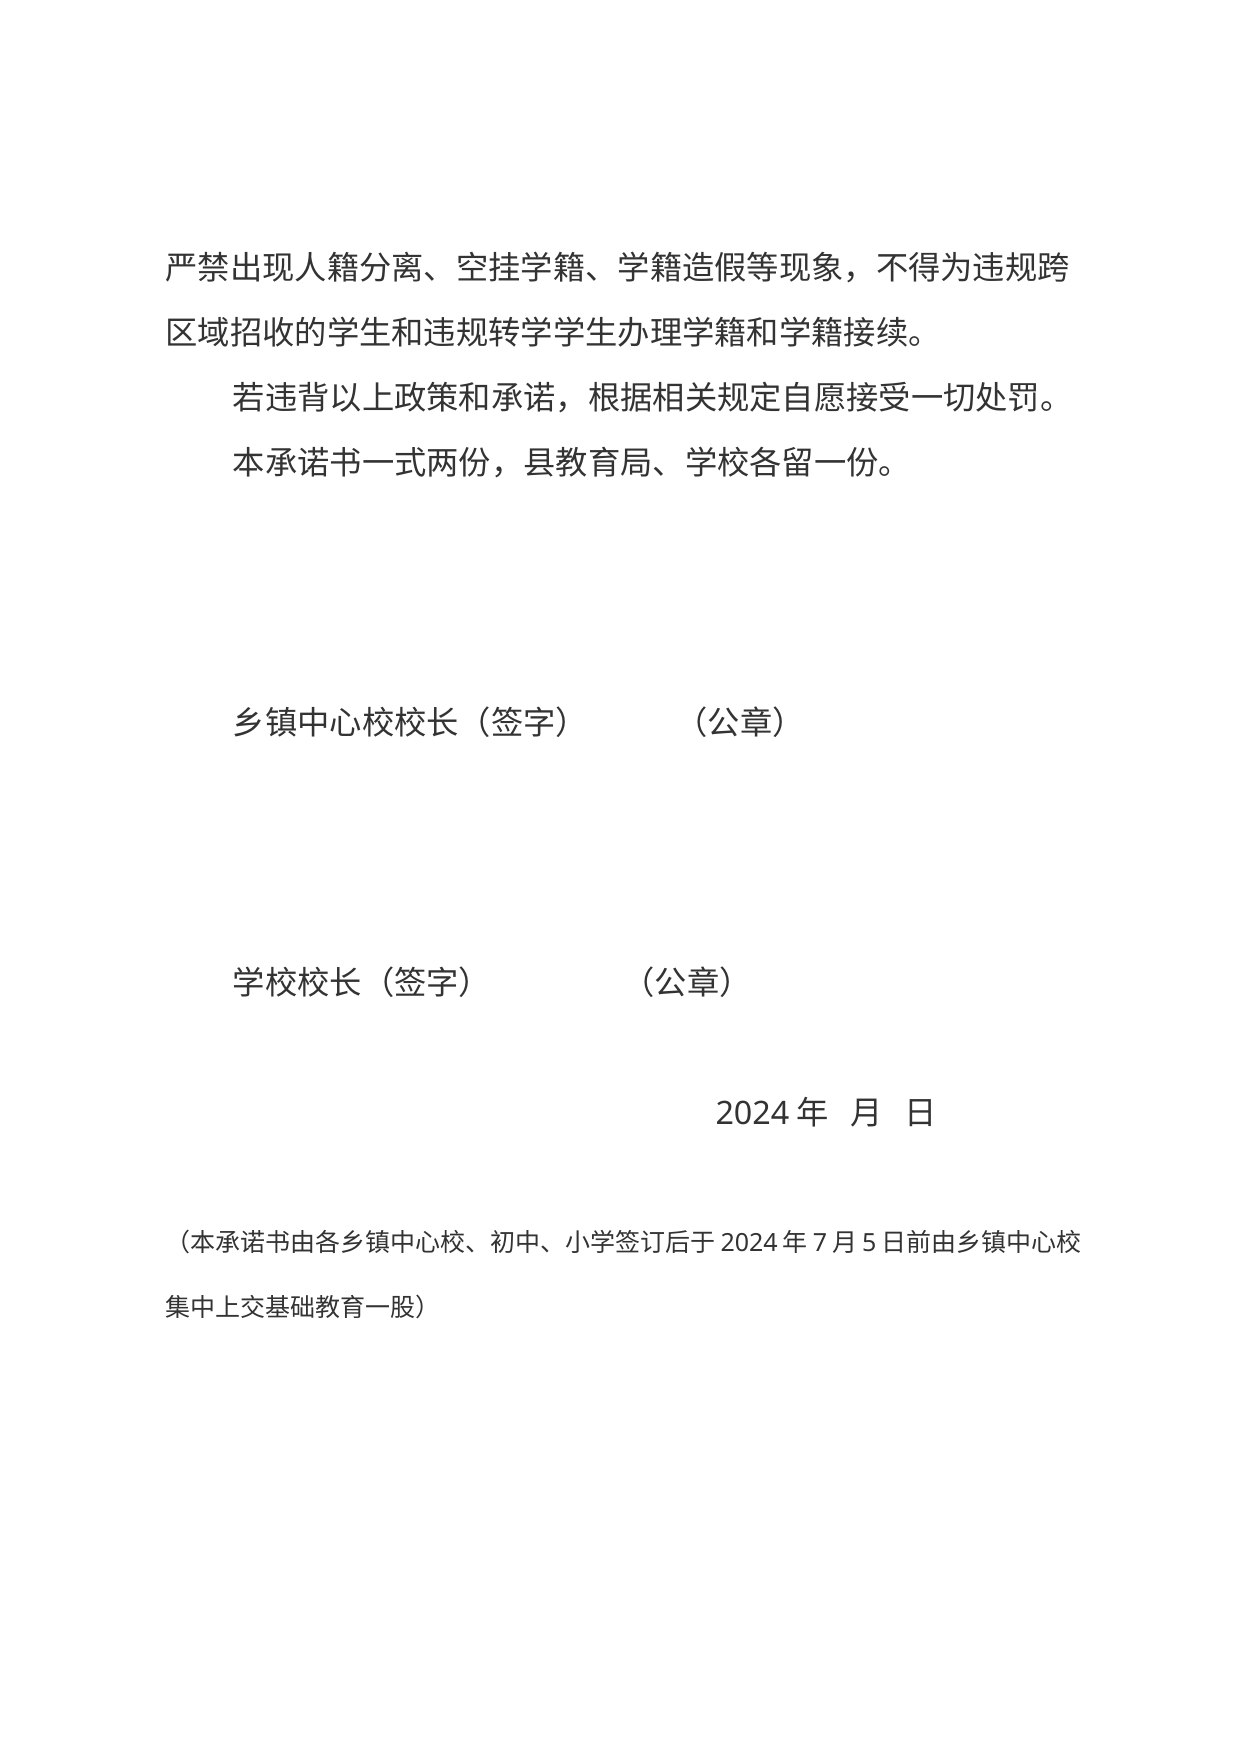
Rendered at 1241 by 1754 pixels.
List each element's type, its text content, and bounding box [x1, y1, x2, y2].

text 学校校长（签字） （公章） [165, 948, 1087, 1013]
text 本承诺书一式两份，县教育局、学校各留一份。 [165, 428, 1087, 493]
text （本承诺书由各乡镇中心校、初中、小学签订后于2024年7月5日前由乡镇中心校集中上交基础教育一股） [165, 1208, 1087, 1338]
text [165, 233, 1087, 363]
text 若违背以上政策和承诺，根据相关规定自愿接受一切处罚。 [165, 363, 1087, 428]
text 乡镇中心校校长（签字） （公章） [165, 688, 1087, 753]
text 2024年 月 日 [165, 1078, 1087, 1143]
